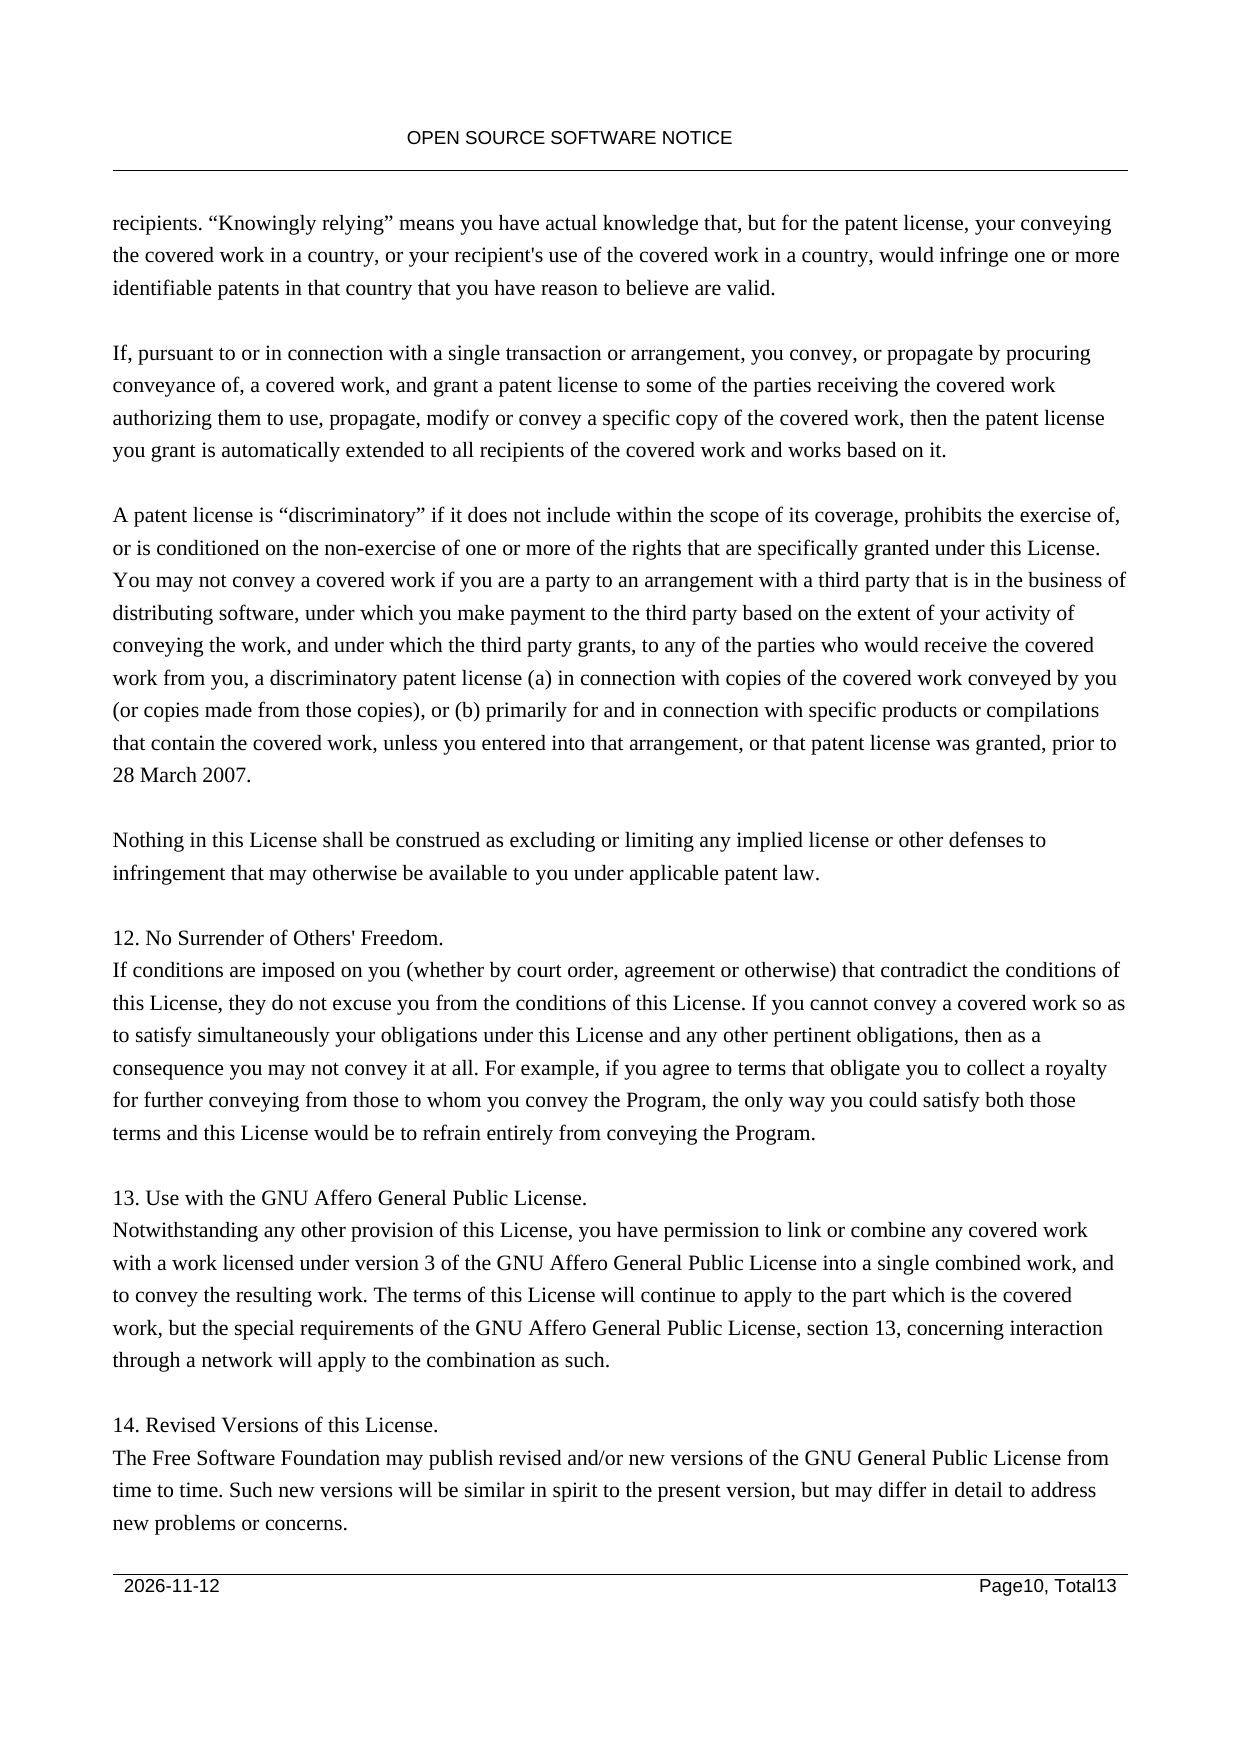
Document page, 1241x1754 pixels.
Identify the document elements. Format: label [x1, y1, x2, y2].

text [112, 206, 1128, 1539]
